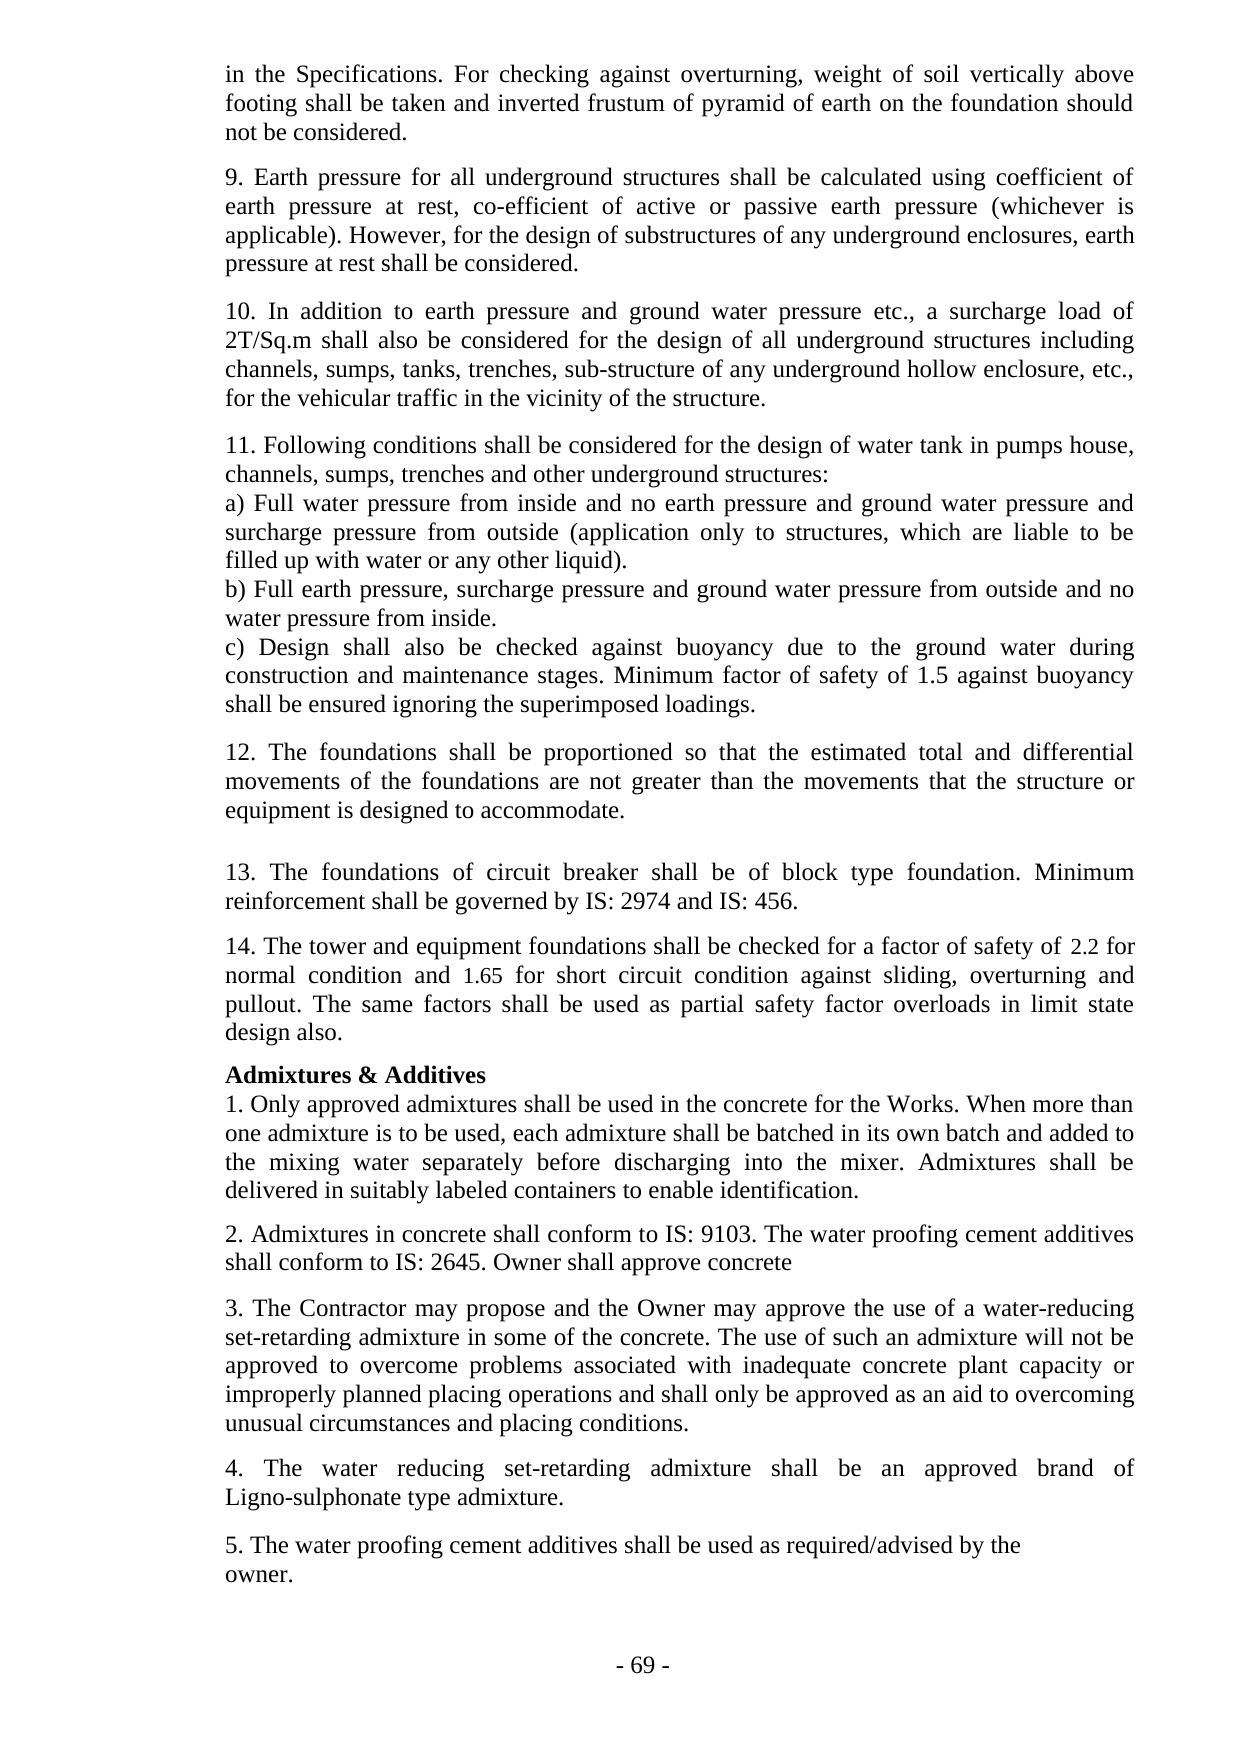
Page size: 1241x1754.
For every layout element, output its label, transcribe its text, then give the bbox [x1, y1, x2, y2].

text 3. The Contractor may propose and the Owner may approve the use of a water-reducing set-retarding admixture in some of the concrete. The use of such an admixture will not be approved to overcome problems associated with inadequate concrete plant capacity or improperly planned placing operations and shall only be approved as an aid to overcoming unusual circumstances and placing conditions. [225, 1293, 1135, 1437]
text 1. Only approved admixtures shall be used in the concrete for the Works. When more than one admixture is to be used, each admixture shall be batched in its own batch and added to the mixing water separately before discharging into the mixer. Admixtures shall be delivered in suitably labeled containers to enable identification. [225, 1089, 1135, 1204]
text 11. Following conditions shall be considered for the design of water tank in pumps house, channels, sumps, trenches and other underground structures: [225, 431, 1135, 488]
text 10. In addition to earth pressure and ground water pressure etc., a surcharge load of 2T/Sq.m shall also be considered for the design of all underground structures including channels, sumps, tanks, trenches, sub-structure of any underground hollow enclosure, etc., for the vehicular traffic in the vicinity of the structure. [225, 296, 1135, 411]
text 9. Earth pressure for all underground structures shall be calculated using coefficient of earth pressure at rest, co-efficient of active or passive earth pressure (whichever is applicable). However, for the design of substructures of any underground enclosures, earth pressure at rest shall be considered. [225, 162, 1135, 277]
text c) Design shall also be checked against buoyancy due to the ground water during construction and maintenance stages. Minimum factor of safety of 1.5 against buoyancy shall be ensured ignoring the superimposed loadings. [225, 632, 1135, 718]
text a) Full water pressure from inside and no earth pressure and ground water pressure and surcharge pressure from outside (application only to structures, which are liable to be filled up with water or any other liquid). [225, 488, 1135, 574]
text 2. Admixtures in concrete shall conform to IS: 9103. The water proofing cement additives shall conform to IS: 2645. Owner shall approve concrete [225, 1219, 1135, 1276]
text 13. The foundations of circuit breaker shall be of block type foundation. Minimum reinforcement shall be governed by IS: 2974 and IS: 456. [225, 857, 1135, 914]
text 4. The water reducing set-retarding admixture shall be an approved brand of Ligno-sulphonate type admixture. [225, 1453, 1135, 1511]
text Admixtures & Additives [150, 1061, 1135, 1089]
text owner. [150, 1559, 1135, 1588]
text b) Full earth pressure, surcharge pressure and ground water pressure from outside and no water pressure from inside. [225, 574, 1135, 632]
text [225, 59, 1135, 145]
text 14. The tower and equipment foundations shall be checked for a factor of safety of 2.2 for normal condition and 1.65 for short circuit condition against sliding, overturning and pullout. The same factors shall be used as partial safety factor overloads in limit state design also. [225, 931, 1135, 1046]
text 12. The foundations shall be proportioned so that the estimated total and differential movements of the foundations are not greater than the movements that the structure or equipment is designed to accommodate. [225, 737, 1135, 823]
text 5. The water proofing cement additives shall be used as required/advised by the [150, 1530, 1135, 1559]
